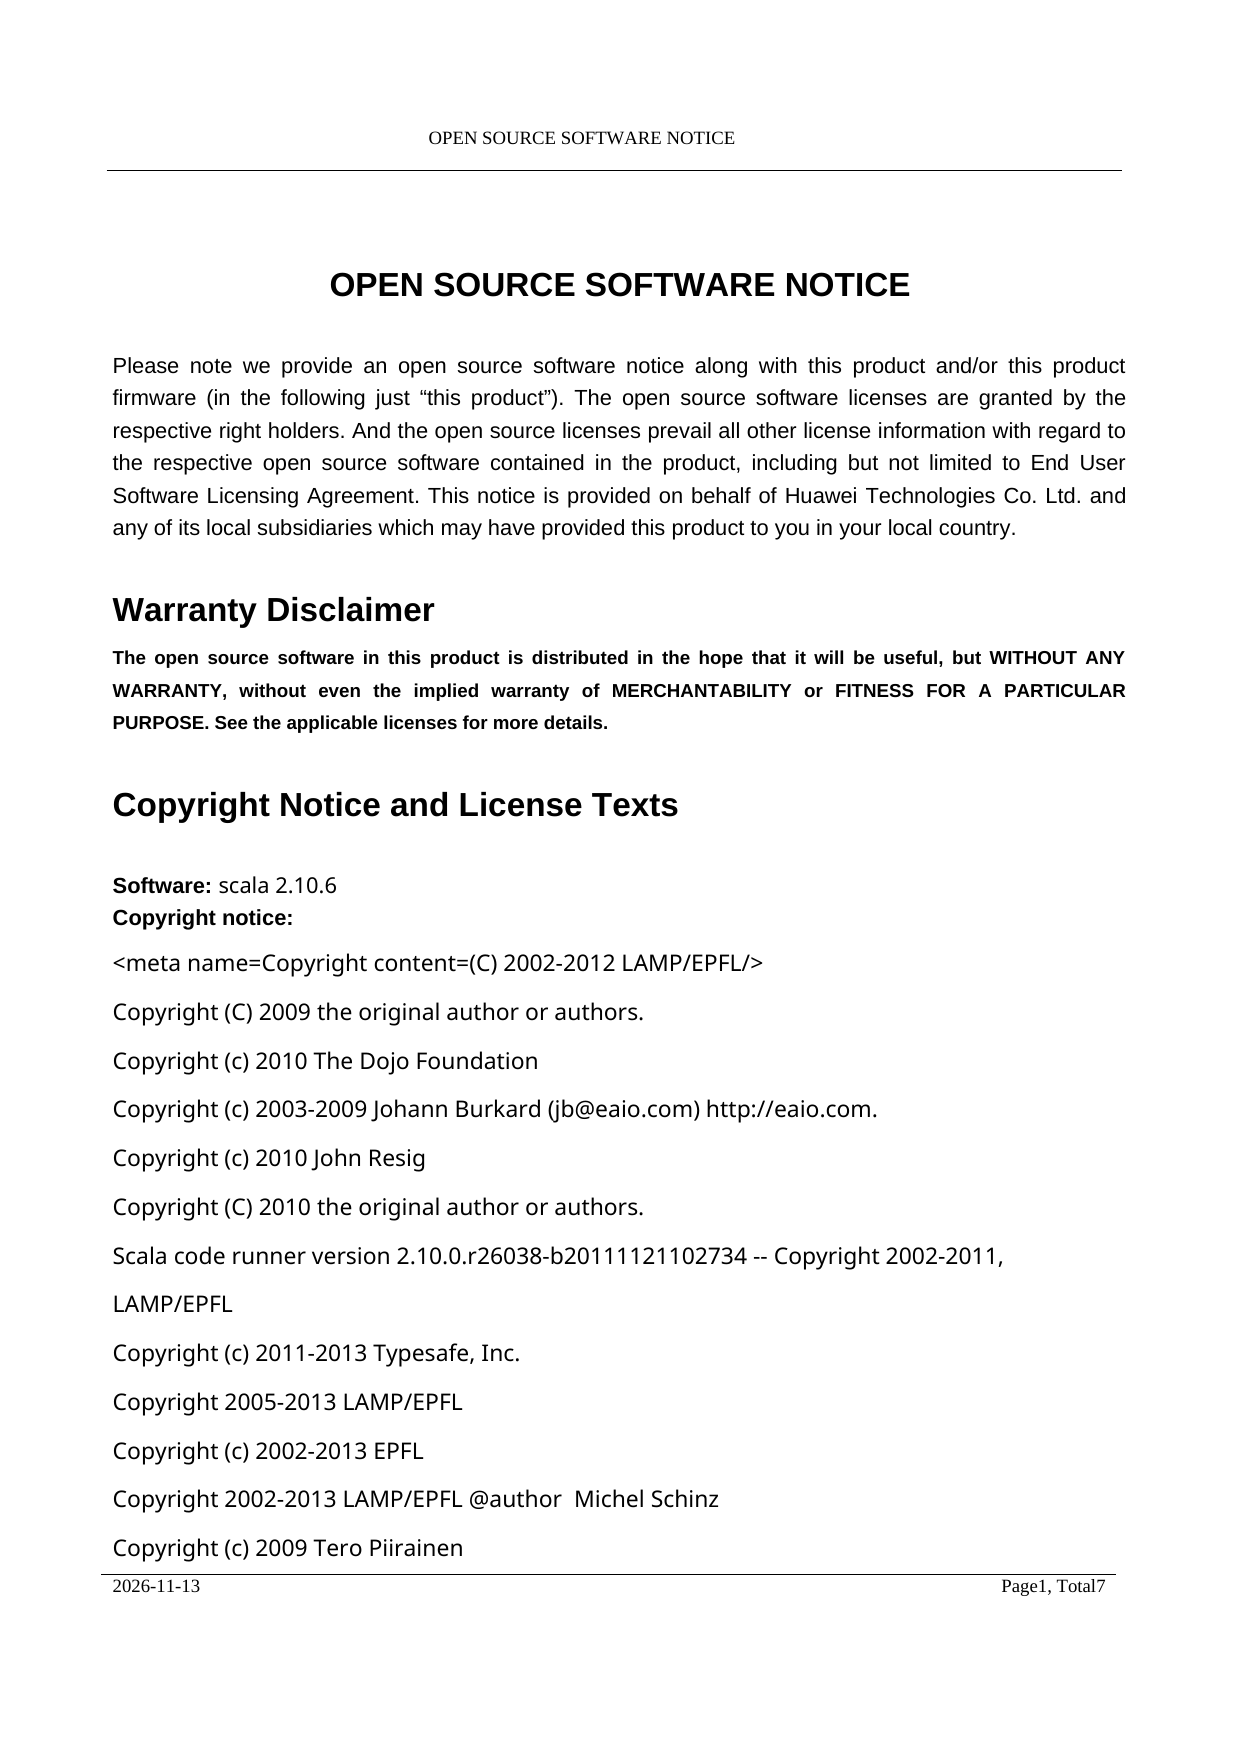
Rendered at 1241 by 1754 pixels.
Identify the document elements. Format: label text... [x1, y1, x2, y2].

text Warranty Disclaimer [112, 576, 1128, 641]
text Software: scala 2.10.6 [112, 869, 1128, 901]
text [112, 947, 1128, 1564]
text Copyright Notice and License Texts [112, 771, 1128, 836]
text The open source software in this product is distributed in the hope that it will be useful, but WITHOUT ANY WARRANTY, without even the implied warranty of MERCHANTABILITY or FITNESS FOR A PARTICULAR PURPOSE. See the applicable licenses for more details. [112, 641, 1128, 739]
text Copyright notice: [112, 901, 1128, 934]
text Please note we provide an open source software notice along with this product and/or this product firmware (in the following just “this product”). The open source software licenses are granted by the respective right holders. And the open source licenses prevail all other license information with regard to the respective open source software contained in the product, including but not limited to End User Software Licensing Agreement. This notice is provided on behalf of Huawei Technologies Co. Ltd. and any of its local subsidiaries which may have provided this product to you in your local country. [112, 349, 1128, 544]
text OPEN SOURCE SOFTWARE NOTICE [112, 251, 1128, 316]
